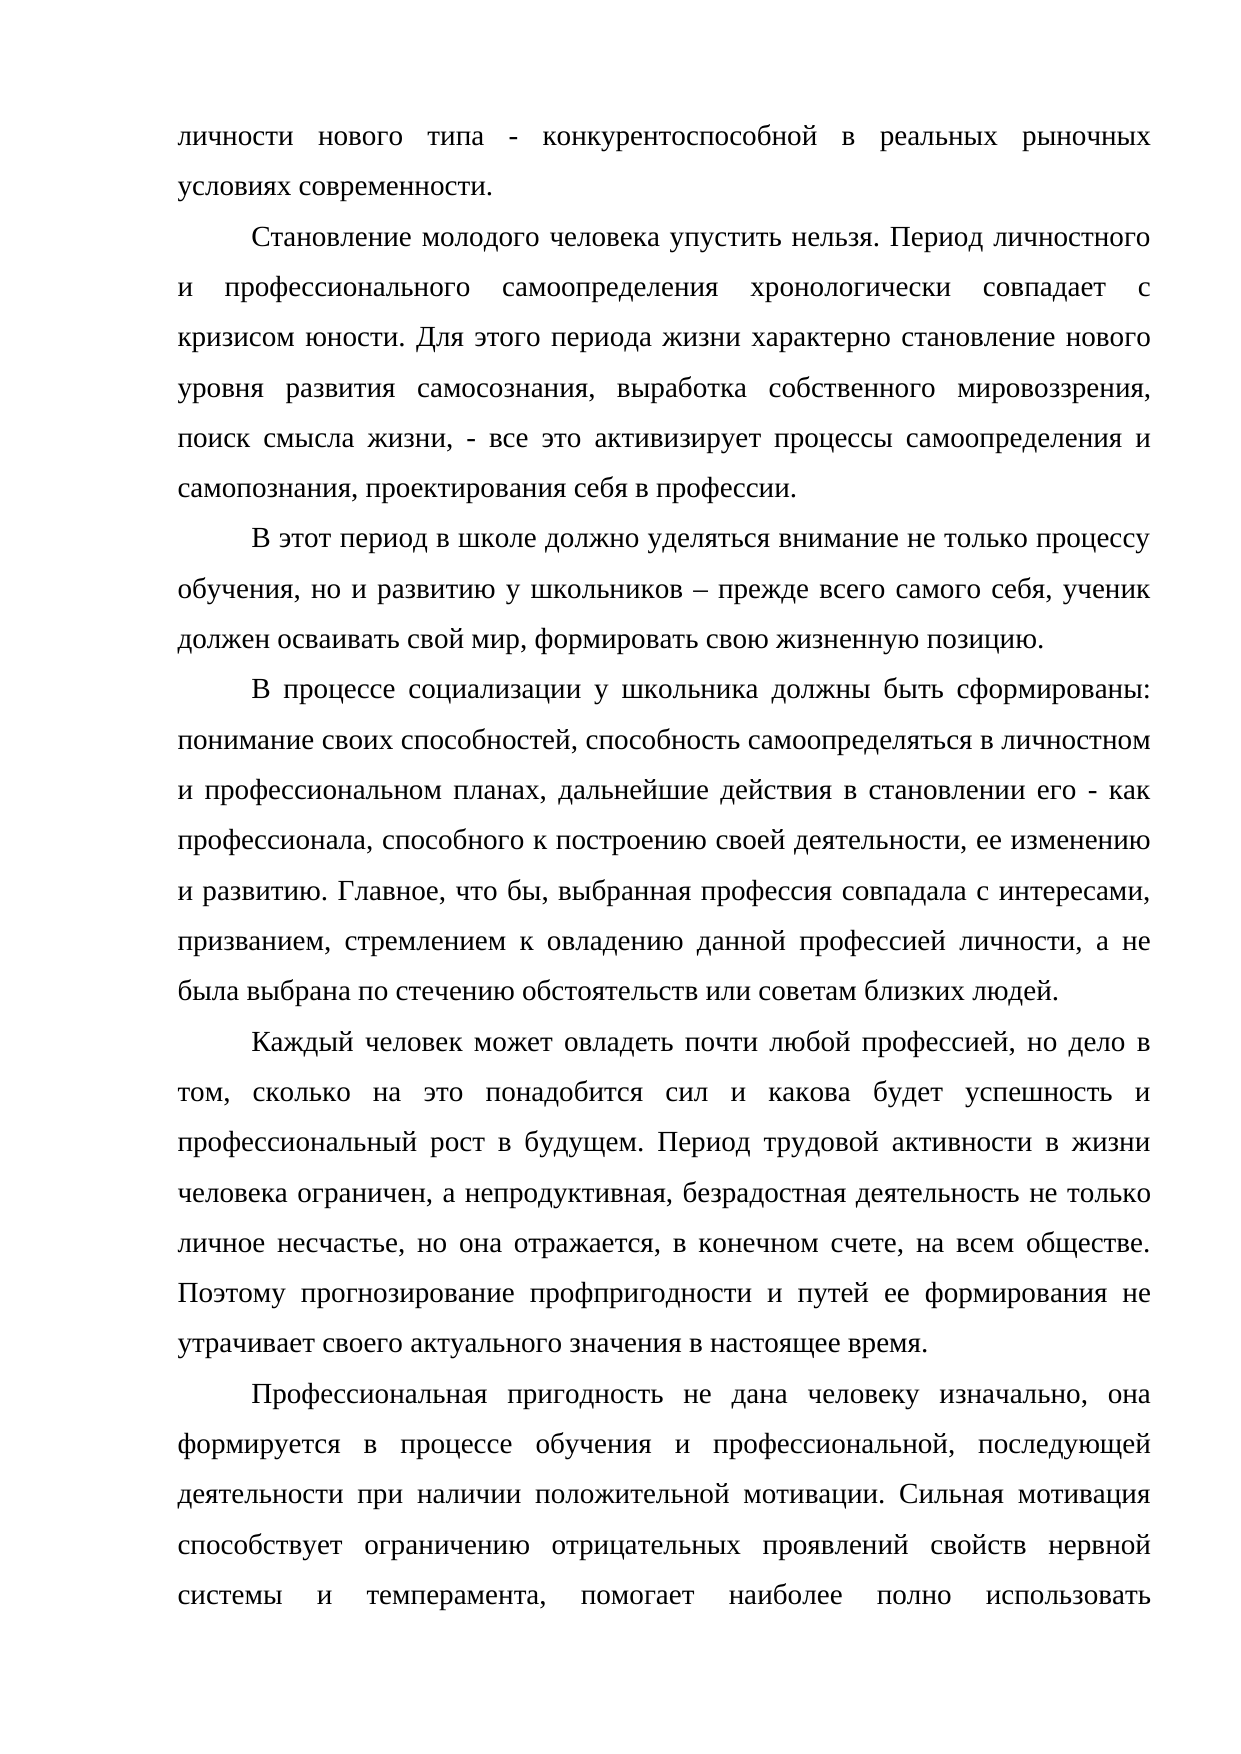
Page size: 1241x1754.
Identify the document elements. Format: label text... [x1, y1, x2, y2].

text Каждый человек может овладеть почти любой профессией, но дело в том, сколько на это понадобится сил и какова будет успешность и профессиональный рост в будущем. Период трудовой активности в жизни человека ограничен, а непродуктивная, безрадостная деятельность не только личное несчастье, но она отражается, в конечном счете, на всем обществе. Поэтому прогнозирование профпригодности и путей ее формирования не утрачивает своего актуального значения в настоящее время. [177, 1024, 1152, 1359]
text В этот период в школе должно уделяться внимание не только процессу обучения, но и развитию у школьников – прежде всего самого себя, ученик должен осваивать свой мир, формировать свою жизненную позицию. [177, 521, 1152, 655]
text В процессе социализации у школьника должны быть сформированы: понимание своих способностей, способность самоопределяться в личностном и профессиональном планах, дальнейшие действия в становлении его - как профессионала, способного к построению своей деятельности, ее изменению и развитию. Главное, что бы, выбранная профессия совпадала с интересами, призванием, стремлением к овладению данной профессией личности, а не была выбрана по стечению обстоятельств или советам близких людей. [177, 672, 1152, 1007]
text Становление молодого человека упустить нельзя. Период личностного и профессионального самоопределения хронологически совпадает с кризисом юности. Для этого периода жизни характерно становление нового уровня развития самосознания, выработка собственного мировоззрения, поиск смысла жизни, - все это активизирует процессы самоопределения и самопознания, проектирования себя в профессии. [177, 219, 1152, 504]
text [177, 1376, 1152, 1611]
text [177, 118, 1152, 202]
